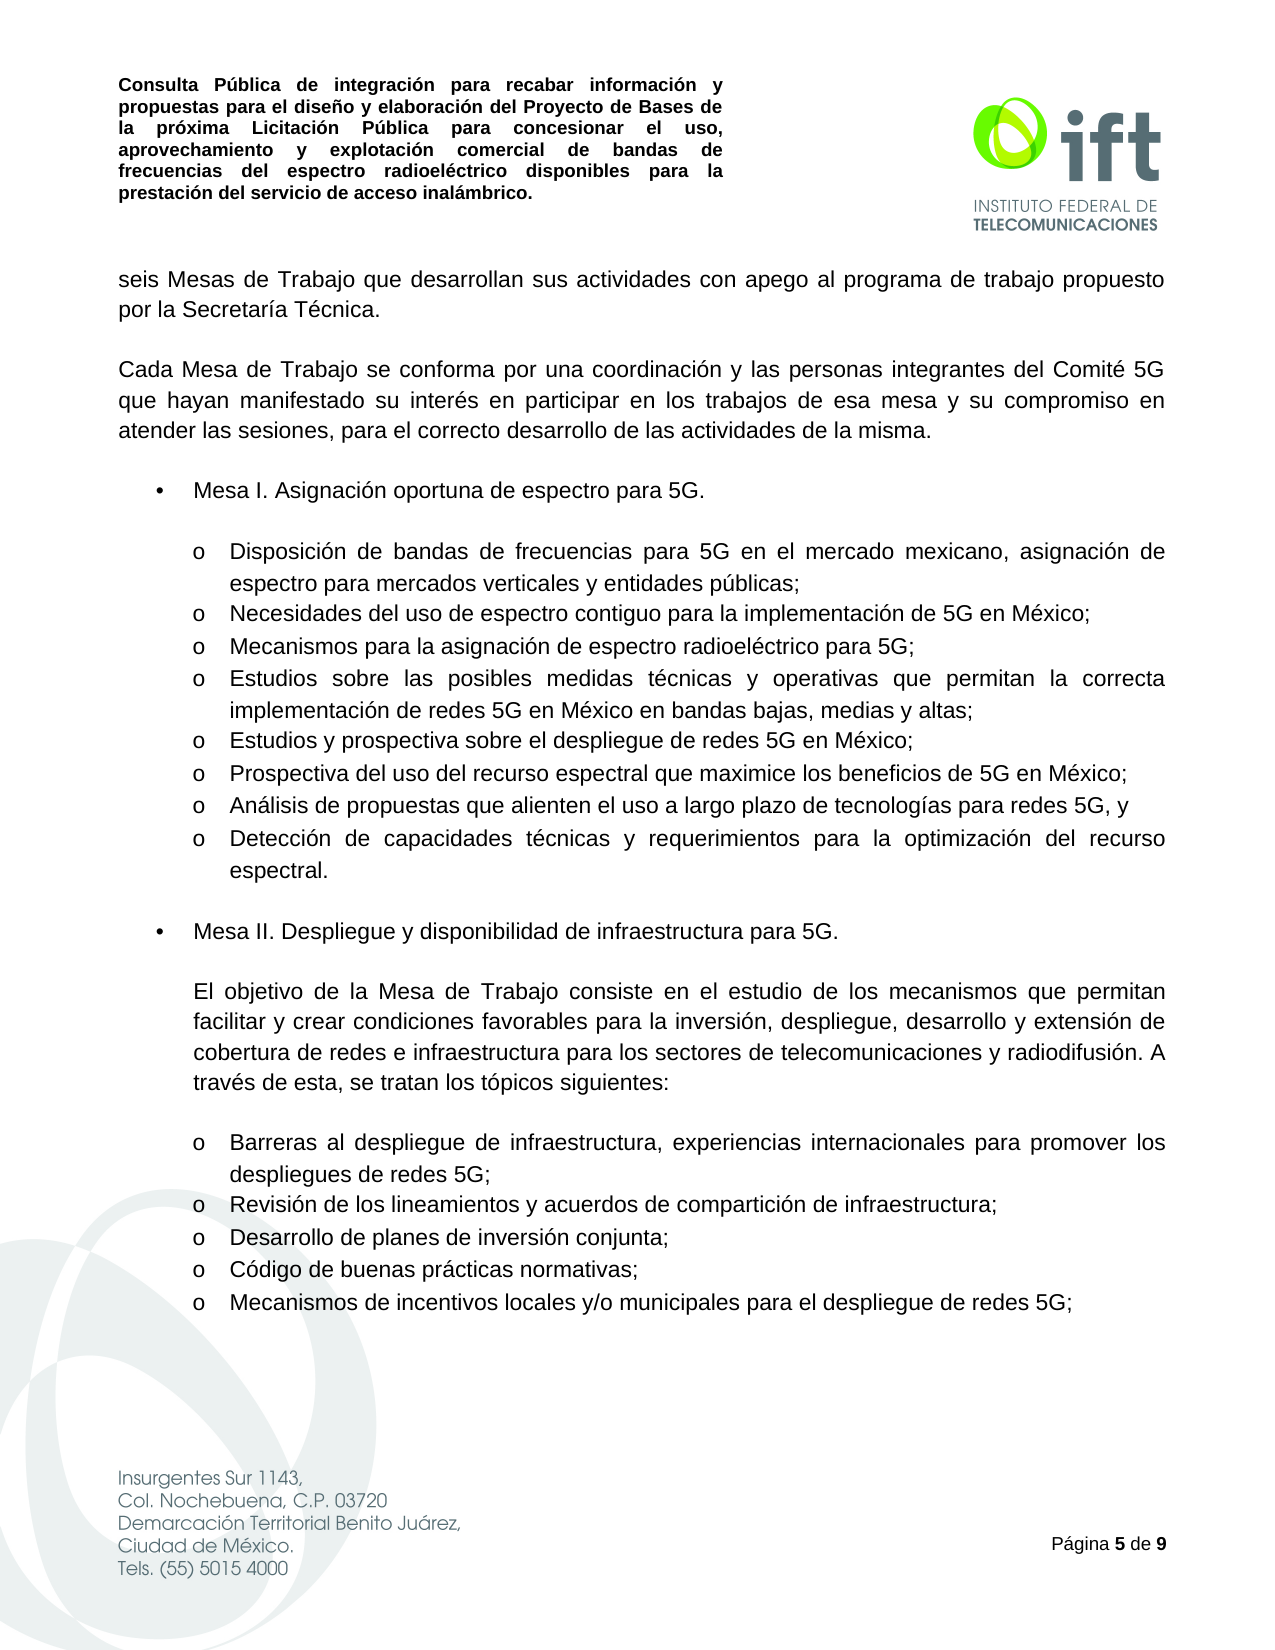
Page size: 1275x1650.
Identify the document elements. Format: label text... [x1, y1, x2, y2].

list El objetivo de la Mesa de Trabajo consiste en el estudio de los mecanismos que permitan facilitar y crear condiciones favorables para la inversión, despliegue, desarrollo y extensión de cobertura de redes e infraestructura para los sectores de telecomunicaciones y radiodifusión. A través de esta, se tratan los tópicos siguientes: [193, 978, 1167, 1095]
list Disposición de bandas de frecuencias para 5G en el mercado mexicano, asignación de espectro para mercados verticales y entidades públicas; [192, 538, 1167, 596]
list Barreras al despliegue de infraestructura, experiencias internacionales para promover los despliegues de redes 5G; [192, 1129, 1167, 1188]
list Código de buenas prácticas normativas; [192, 1256, 1167, 1285]
list Análisis de propuestas que alienten el uso a largo plazo de tecnologías para redes 5G, y [192, 792, 1167, 821]
list Detección de capacidades técnicas y requerimientos para la optimización del recurso espectral. [192, 825, 1167, 883]
list Mesa I. Asignación oportuna de espectro para 5G. [156, 477, 1167, 504]
list Revisión de los lineamientos y acuerdos de compartición de infraestructura; [192, 1191, 1167, 1220]
list Mesa II. Despliegue y disponibilidad de infraestructura para 5G. [156, 918, 1167, 944]
list Prospectiva del uso del recurso espectral que maximice los beneficios de 5G en México; [192, 760, 1167, 788]
list Desarrollo de planes de inversión conjunta; [192, 1224, 1167, 1252]
list Mecanismos para la asignación de espectro radioeléctrico para 5G; [192, 633, 1167, 661]
list Estudios sobre las posibles medidas técnicas y operativas que permitan la correcta implementación de redes 5G en México en bandas bajas, medias y altas; [192, 665, 1167, 724]
list Necesidades del uso de espectro contiguo para la implementación de 5G en México; [192, 600, 1167, 628]
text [118, 266, 1167, 322]
text Cada Mesa de Trabajo se conforma por una coordinación y las personas integrantes del Comité 5G que hayan manifestado su interés en participar en los trabajos de esa mesa y su compromiso en atender las sesiones, para el correcto desarrollo de las actividades de la misma. [118, 356, 1167, 443]
list Mecanismos de incentivos locales y/o municipales para el despliegue de redes 5G; [192, 1289, 1167, 1317]
list Estudios y prospectiva sobre el despliegue de redes 5G en México; [192, 727, 1167, 756]
picture [0, 0, 1275, 1650]
